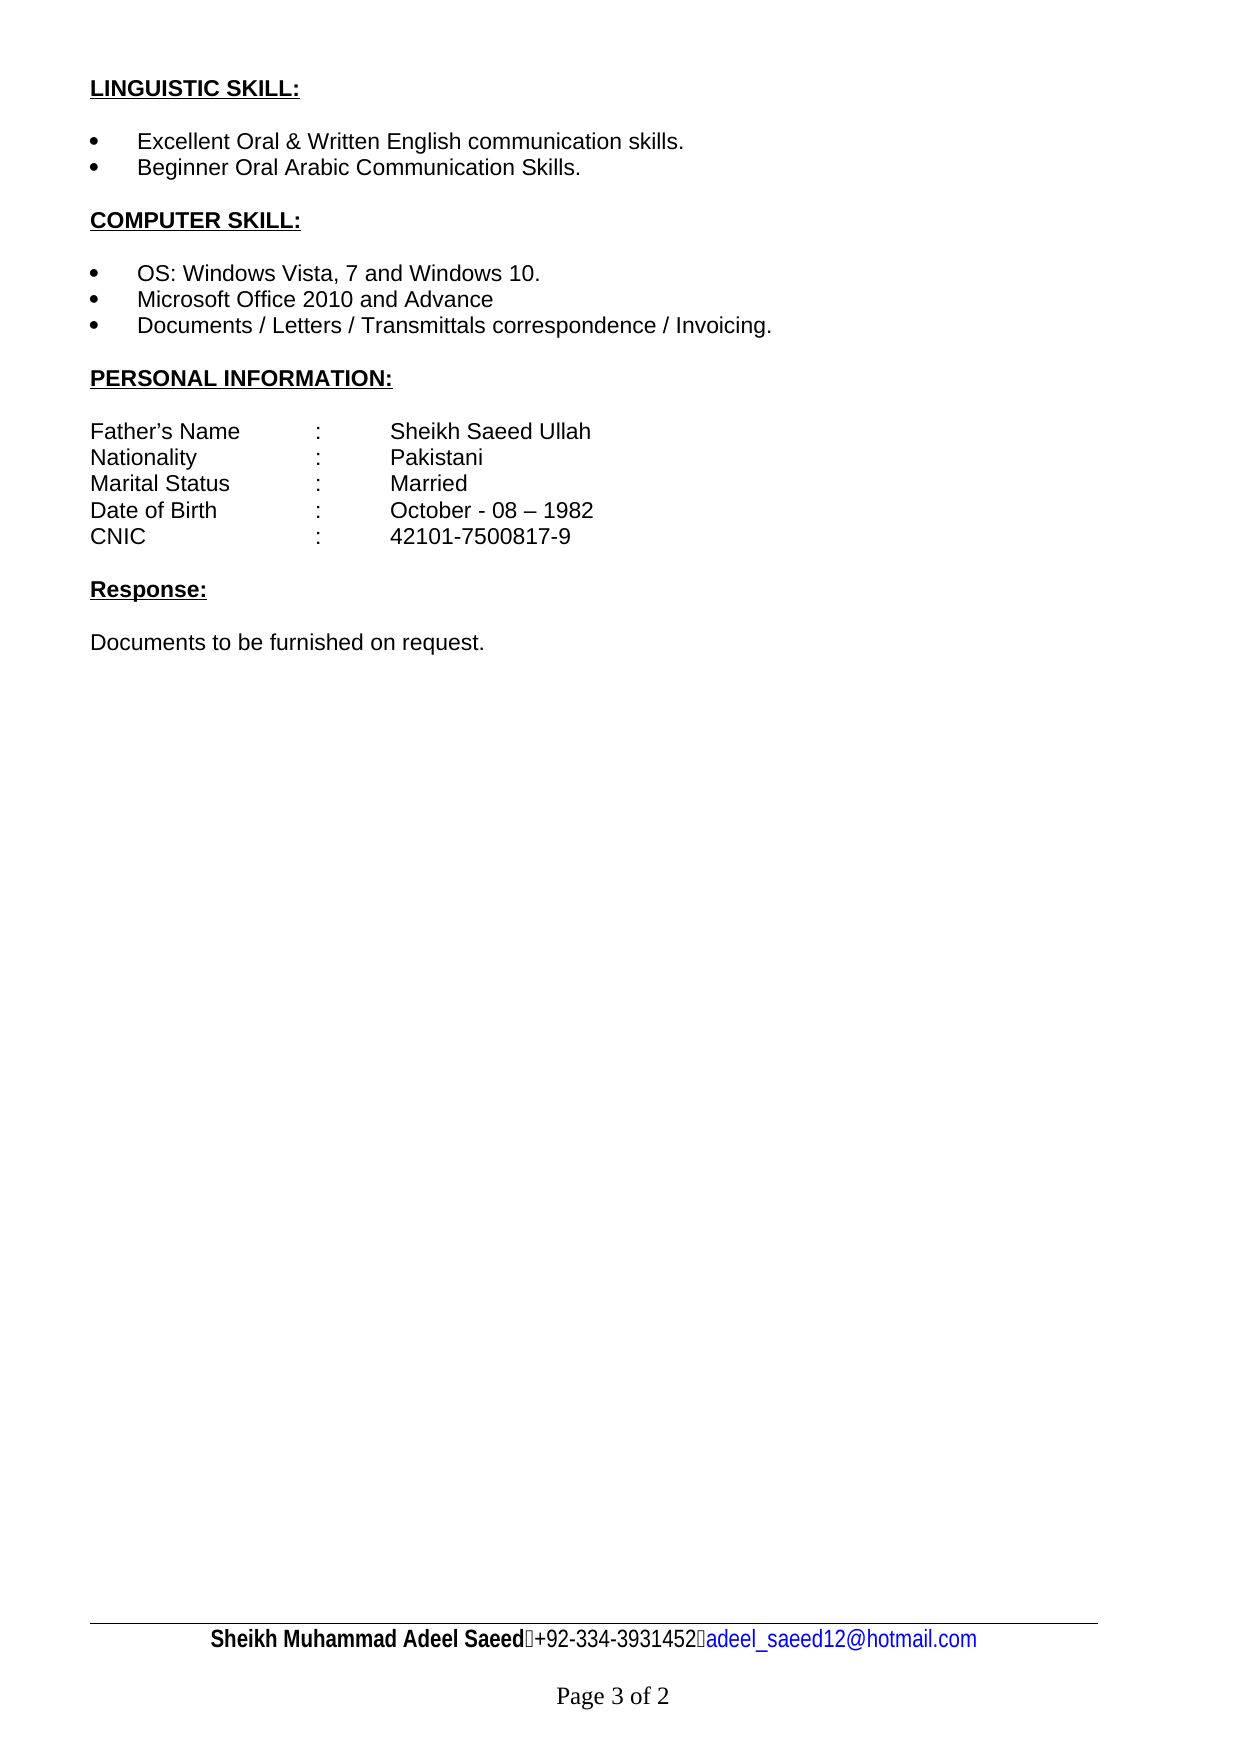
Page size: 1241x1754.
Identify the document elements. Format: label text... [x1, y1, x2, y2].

text PERSONAL INFORMATION: [90, 365, 1135, 391]
list Beginner Oral Arabic Communication Skills. [90, 154, 1135, 180]
list Excellent Oral & Written English communication skills. [90, 128, 1135, 154]
text COMPUTER SKILL: [90, 207, 1135, 233]
text Nationality : Pakistani [90, 444, 1135, 470]
list Documents / Letters / Transmittals correspondence / Invoicing. [90, 312, 1135, 338]
text Date of Birth : October - 08 – 1982 [62, 497, 1135, 523]
text Response: [90, 576, 1135, 602]
text LINGUISTIC SKILL: [90, 75, 1135, 101]
text Marital Status : Married [90, 470, 1135, 497]
list OS: Windows Vista, 7 and Windows 10. [90, 259, 1135, 286]
text Father’s Name : Sheikh Saeed Ullah [90, 418, 1135, 444]
text CNIC : 42101-7500817-9 [62, 523, 1135, 549]
text Documents to be furnished on request. [90, 628, 1135, 655]
list Microsoft Office 2010 and Advance [90, 286, 1135, 312]
